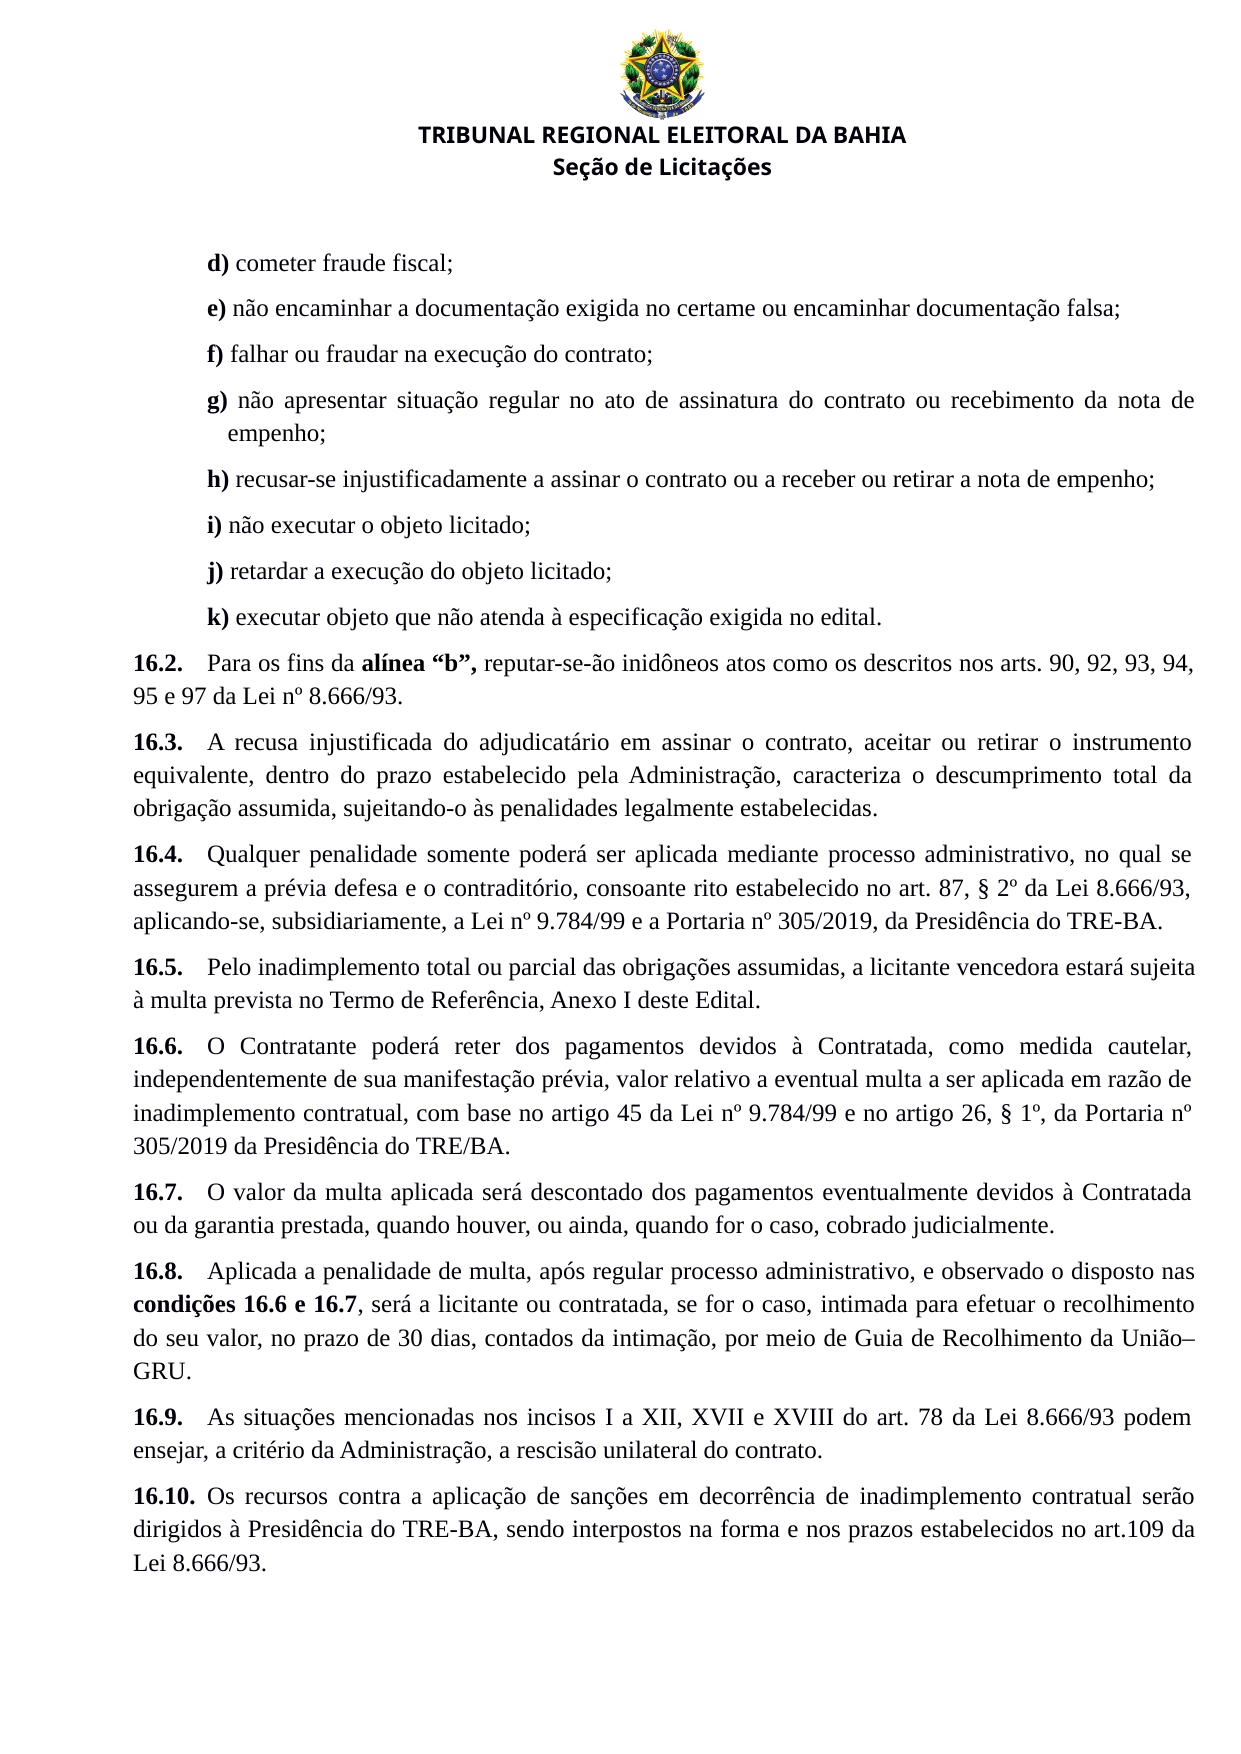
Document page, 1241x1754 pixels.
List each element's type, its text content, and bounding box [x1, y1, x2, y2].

text 16.4. Qualquer penalidade somente poderá ser aplicada mediante processo administrativo, no qual se assegurem a prévia defesa e o contraditório, consoante rito estabelecido no art. 87, § 2º da Lei 8.666/93, aplicando-se, subsidiariamente, a Lei nº 9.784/99 e a Portaria nº 305/2019, da Presidência do TRE-BA. [133, 836, 1193, 936]
list i) não executar o objeto licitado; [207, 507, 1196, 540]
text 16.10. Os recursos contra a aplicação de sanções em decorrência de inadimplemento contratual serão dirigidos à Presidência do TRE-BA, sendo interpostos na forma e nos prazos estabelecidos no art.109 da Lei 8.666/93. [133, 1478, 1196, 1578]
list g) não apresentar situação regular no ato de assinatura do contrato ou recebimento da nota de empenho; [207, 382, 1196, 448]
list h) recusar-se injustificadamente a assinar o contrato ou a receber ou retirar a nota de empenho; [207, 461, 1196, 494]
list e) não encaminhar a documentação exigida no certame ou encaminhar documentação falsa; [207, 290, 1196, 323]
text 16.6. O Contratante poderá reter dos pagamentos devidos à Contratada, como medida cautelar, independentemente de sua manifestação prévia, valor relativo a eventual multa a ser aplicada em razão de inadimplemento contratual, com base no artigo 45 da Lei nº 9.784/99 e no artigo 26, § 1º, da Portaria nº 305/2019 da Presidência do TRE/BA. [133, 1028, 1193, 1161]
text 16.2. Para os fins da alínea “b”, reputar-se-ão inidôneos atos como os descritos nos arts. 90, 92, 93, 94, 95 e 97 da Lei nº 8.666/93. [133, 644, 1196, 711]
text 16.3. A recusa injustificada do adjudicatário em assinar o contrato, aceitar ou retirar o instrumento equivalente, dentro do prazo estabelecido pela Administração, caracteriza o descumprimento total da obrigação assumida, sujeitando-o às penalidades legalmente estabelecidas. [133, 789, 1193, 823]
text 16.9. As situações mencionadas nos incisos I a XII, XVII e XVIII do art. 78 da Lei 8.666/93 podem ensejar, a critério da Administração, a rescisão unilateral do contrato. [133, 1398, 1193, 1465]
list k) executar objeto que não atenda à especificação exigida no edital. [207, 598, 1196, 632]
text 16.7. O valor da multa aplicada será descontado dos pagamentos eventualmente devidos à Contratada ou da garantia prestada, quando houver, ou ainda, quando for o caso, cobrado judicialmente. [133, 1173, 1193, 1240]
list d) cometer fraude fiscal; [207, 244, 1196, 278]
text 16.5. Pelo inadimplemento total ou parcial das obrigações assumidas, a licitante vencedora estará sujeita à multa prevista no Termo de Referência, Anexo I deste Edital. [133, 948, 1196, 1015]
list j) retardar a execução do objeto licitado; [207, 553, 1196, 586]
text 16.8. Aplicada a penalidade de multa, após regular processo administrativo, e observado o disposto nas condições 16.6 e 16.7, será a licitante ou contratada, se for o caso, intimada para efetuar o recolhimento do seu valor, no prazo de 30 dias, contados da intimação, por meio de Guia de Recolhimento da União– GRU. [133, 1253, 1196, 1386]
text 16.3. A recusa injustificada do adjudicatário em assinar o contrato, aceitar ou retirar o instrumento equivalente, dentro do prazo estabelecido pela Administração, caracteriza o descumprimento total da obrigação assumida, sujeitando-o às penalidades legalmente estabelecidas. [133, 723, 1193, 760]
list f) falhar ou fraudar na execução do contrato; [207, 336, 1196, 369]
